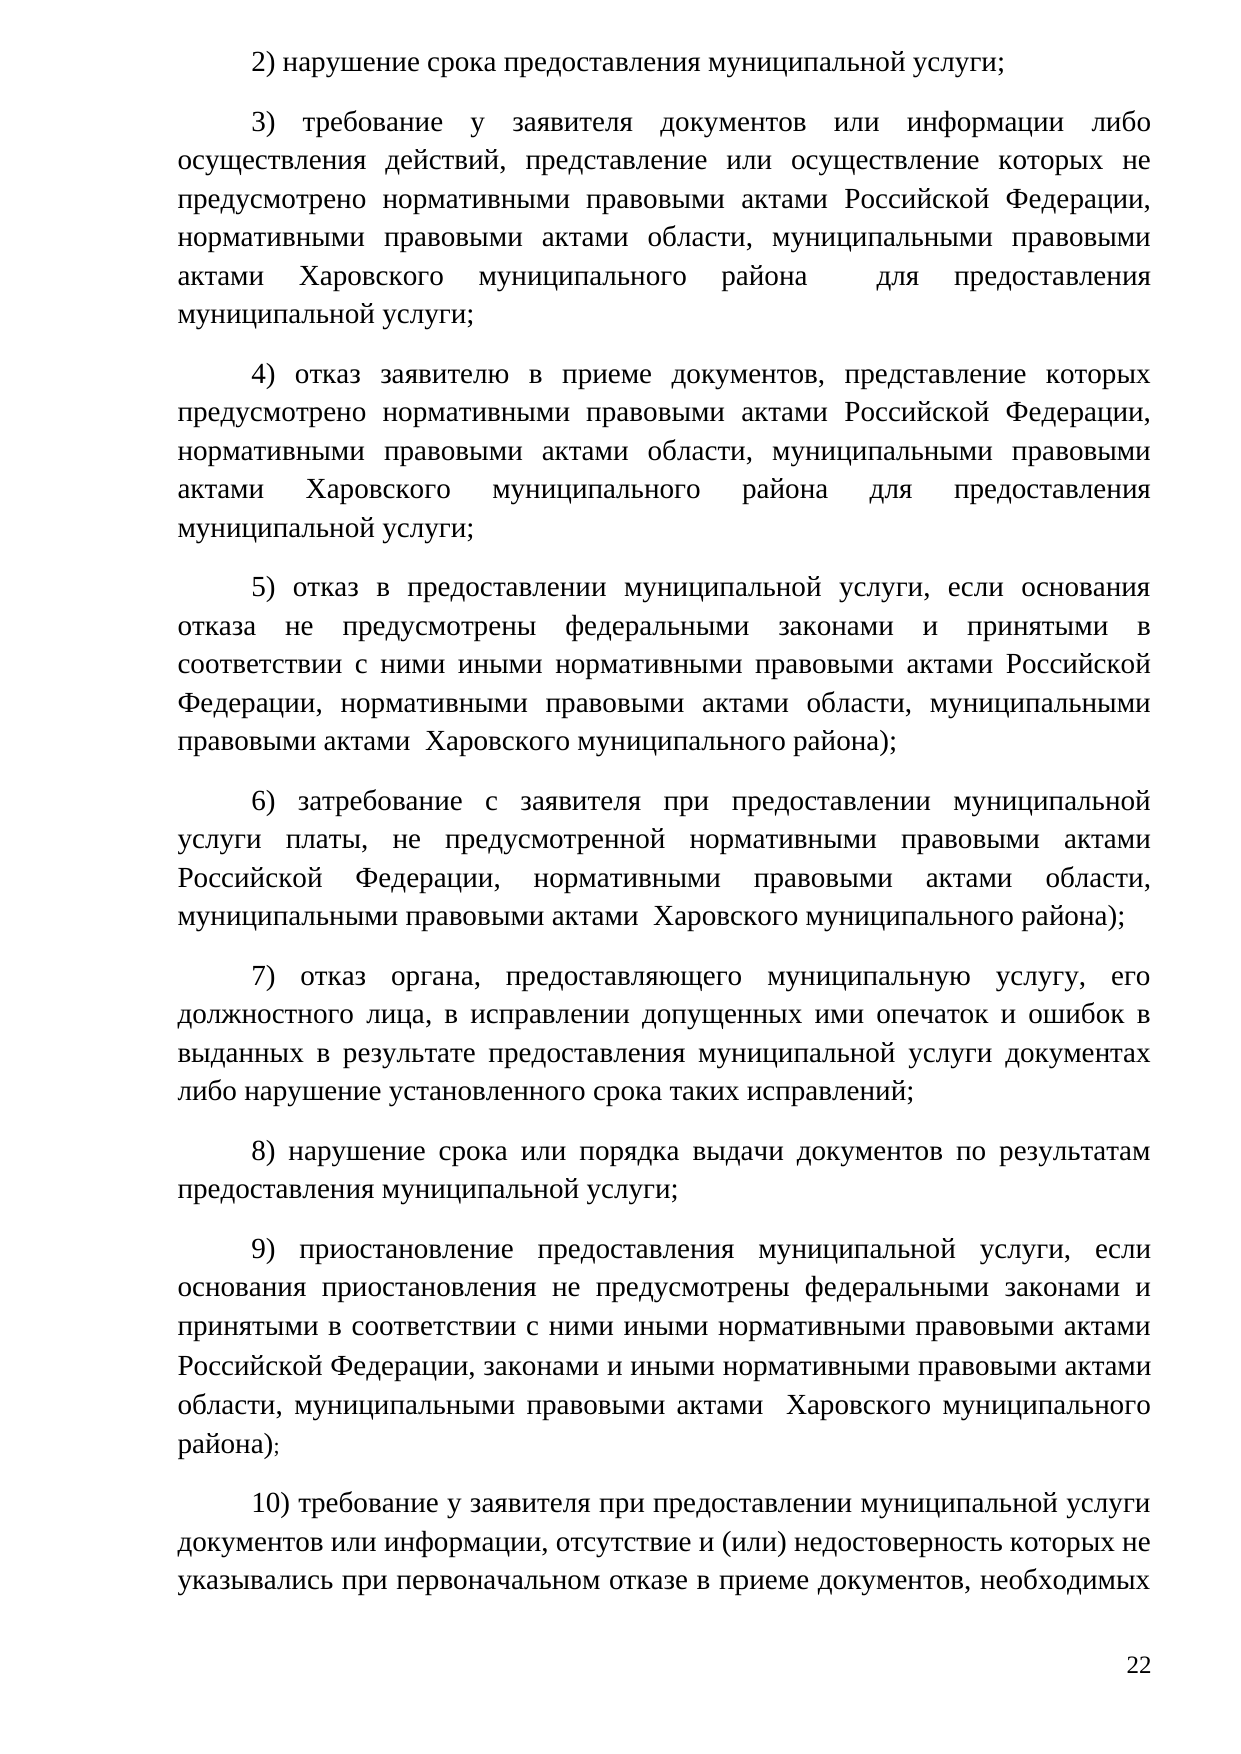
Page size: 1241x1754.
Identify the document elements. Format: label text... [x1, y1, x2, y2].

text 7) отказ органа, предоставляющего муниципальную услугу, его должностного лица, в исправлении допущенных ими опечаток и ошибок в выданных в результате предоставления муниципальной услуги документах либо нарушение установленного срока таких исправлений; [177, 958, 1152, 1107]
text 3) требование у заявителя документов или информации либо осуществления действий, представление или осуществление которых не предусмотрено нормативными правовыми актами Российской Федерации, нормативными правовыми актами области, муниципальными правовыми актами Харовского муниципального района для предоставления муниципальной услуги; [177, 104, 1152, 330]
text 9) приостановление предоставления муниципальной услуги, если основания приостановления не предусмотрены федеральными законами и принятыми в соответствии с ними иными нормативными правовыми актами Российской Федерации, законами и иными нормативными правовыми актами области, муниципальными правовыми актами Харовского муниципального района); [177, 1231, 1152, 1459]
text 8) нарушение срока или порядка выдачи документов по результатам предоставления муниципальной услуги; [177, 1133, 1152, 1205]
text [177, 1485, 1152, 1596]
text 4) отказ заявителю в приеме документов, представление которых предусмотрено нормативными правовыми актами Российской Федерации, нормативными правовыми актами области, муниципальными правовыми актами Харовского муниципального района для предоставления муниципальной услуги; [177, 356, 1152, 543]
text 2) нарушение срока предоставления муниципальной услуги; [177, 44, 1152, 78]
text 5) отказ в предоставлении муниципальной услуги, если основания отказа не предусмотрены федеральными законами и принятыми в соответствии с ними иными нормативными правовыми актами Российской Федерации, нормативными правовыми актами области, муниципальными правовыми актами Харовского муниципального района); [177, 569, 1152, 757]
text 6) затребование с заявителя при предоставлении муниципальной услуги платы, не предусмотренной нормативными правовыми актами Российской Федерации, нормативными правовыми актами области, муниципальными правовыми актами Харовского муниципального района); [177, 783, 1152, 932]
